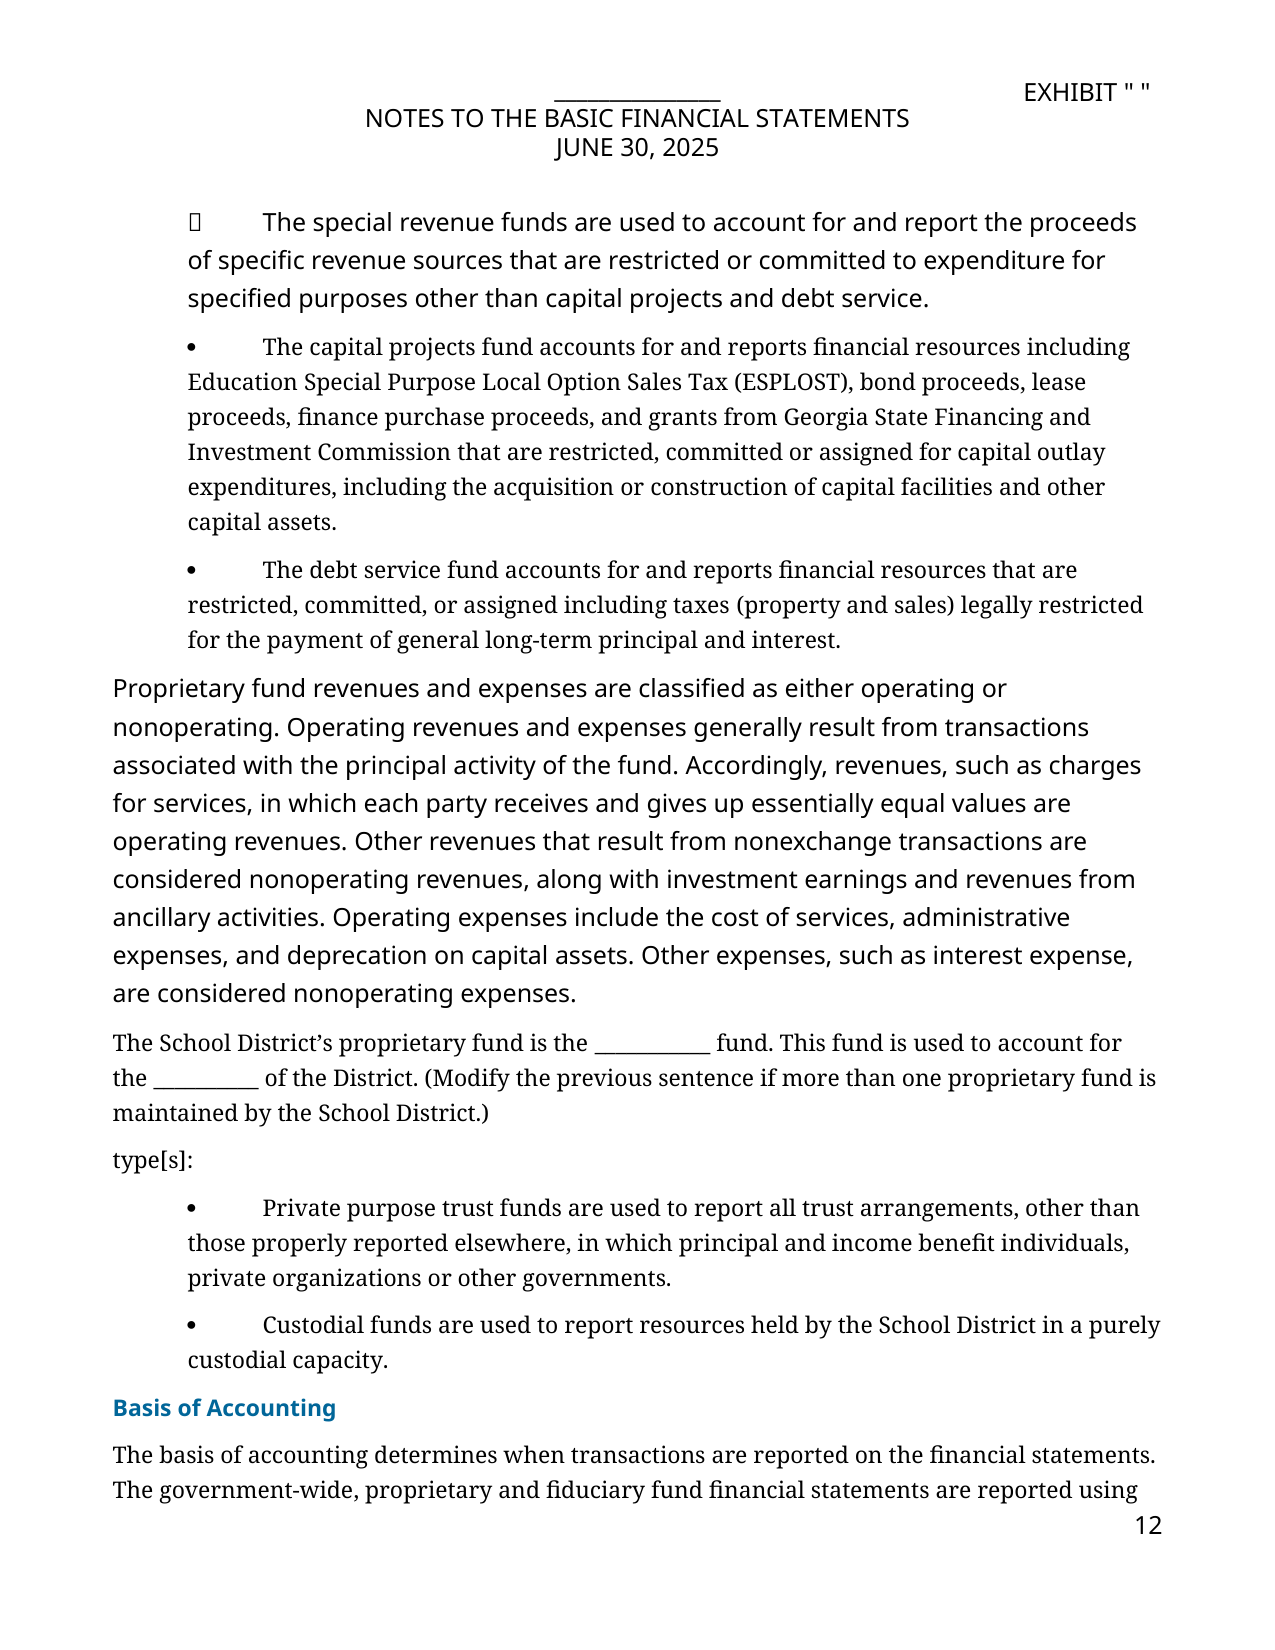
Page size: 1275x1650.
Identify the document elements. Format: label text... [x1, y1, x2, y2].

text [112, 1439, 1162, 1505]
text Basis of Accounting [112, 1392, 1162, 1423]
